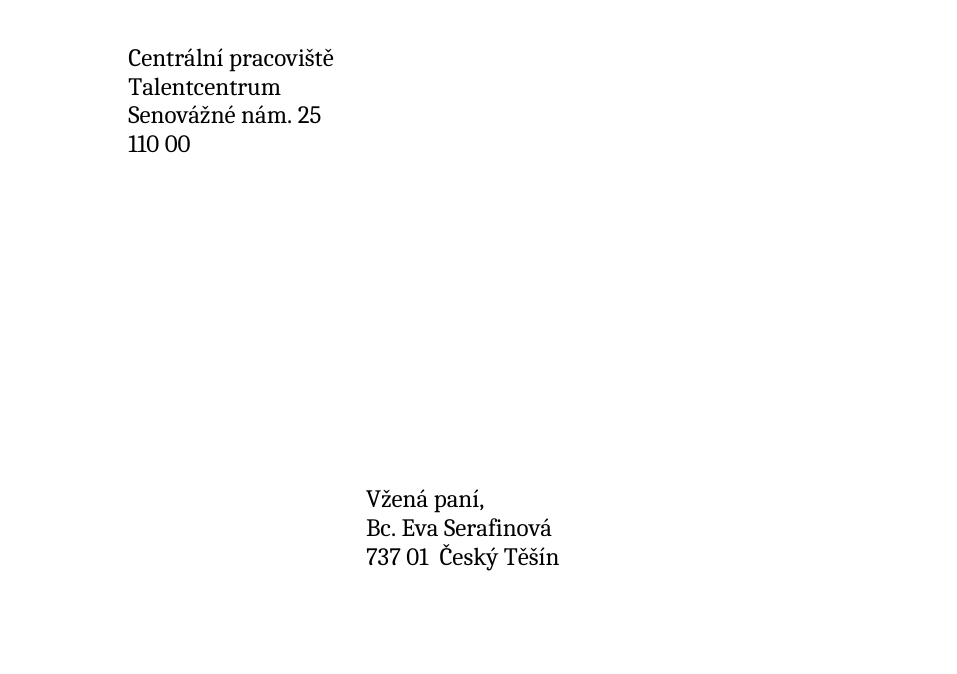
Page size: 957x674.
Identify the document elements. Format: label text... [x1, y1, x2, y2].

text Vžená paní, [366, 485, 891, 514]
text 737 01 Český Těšín [366, 543, 891, 571]
text Bc. Eva Serafinová [366, 514, 891, 543]
